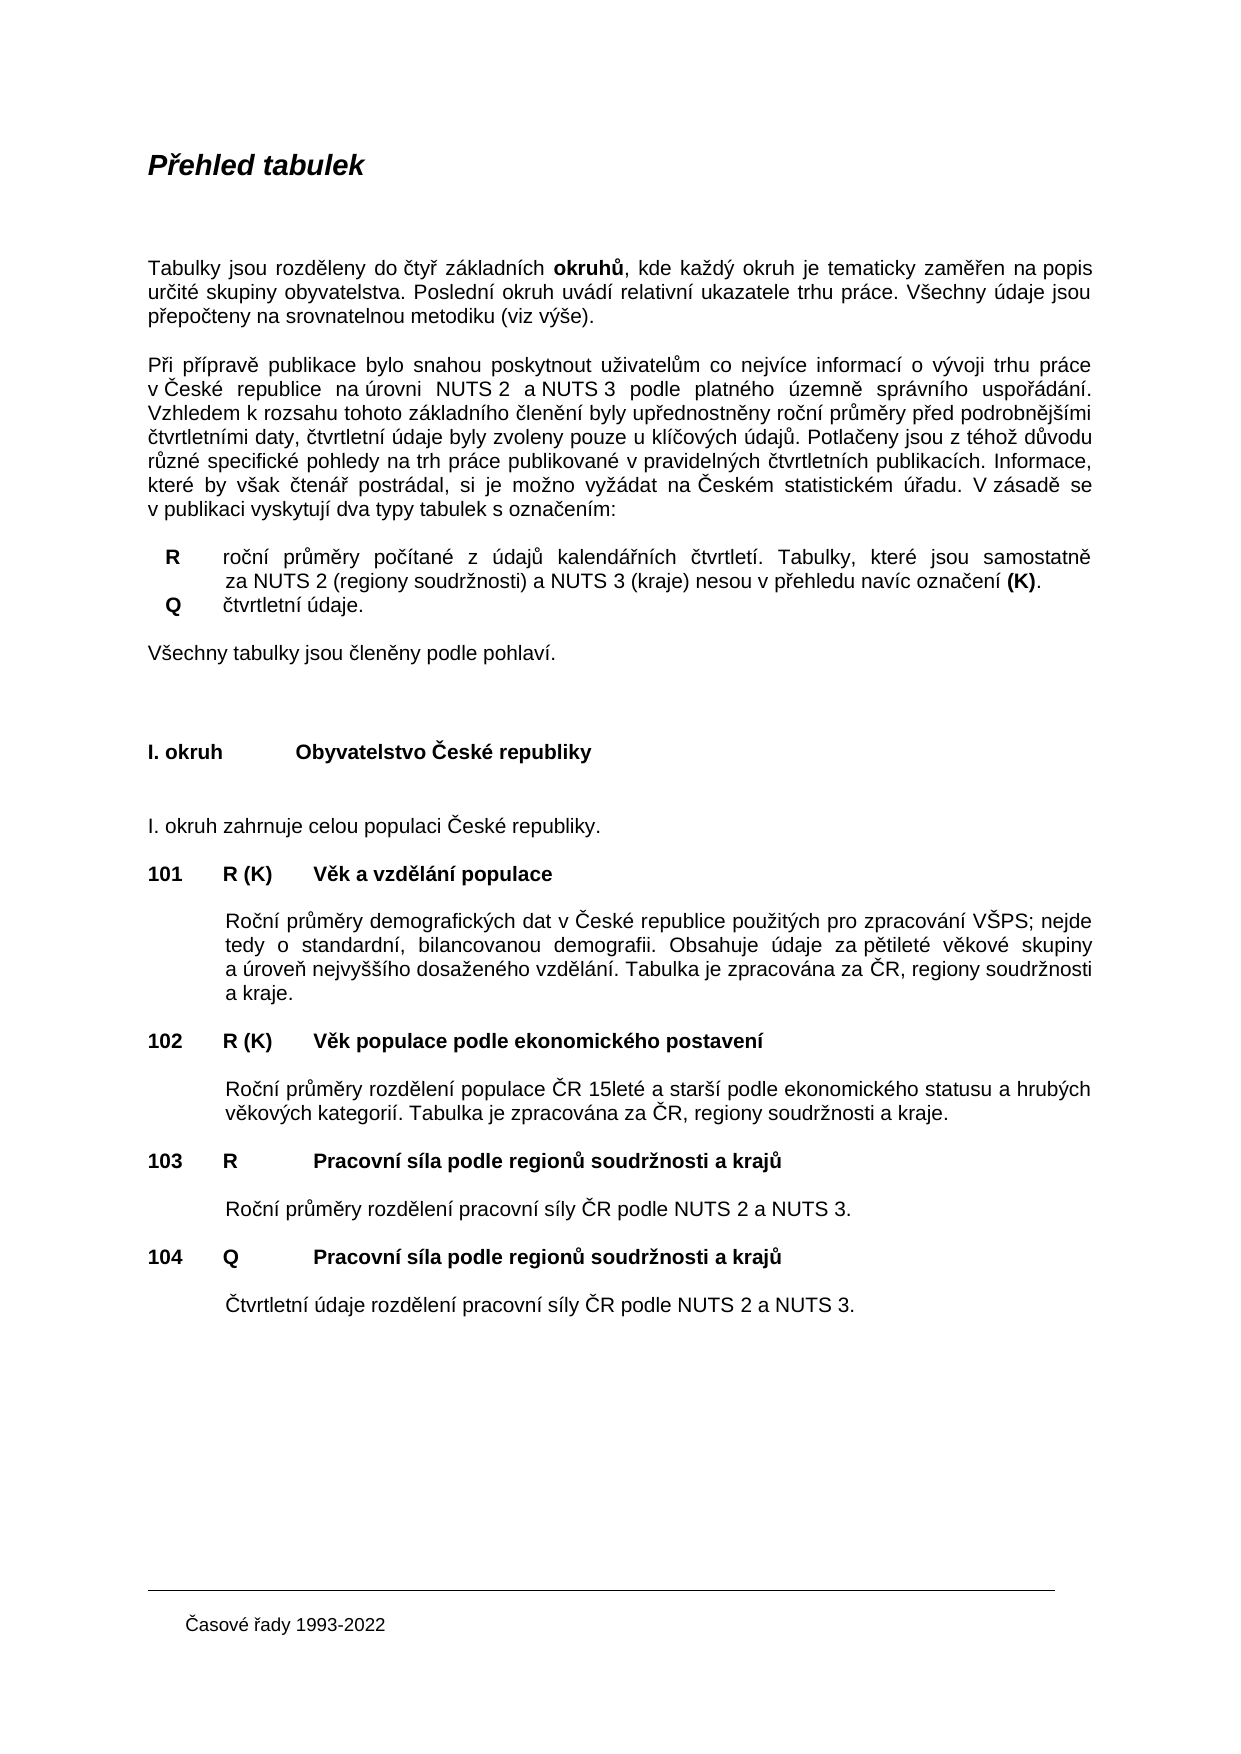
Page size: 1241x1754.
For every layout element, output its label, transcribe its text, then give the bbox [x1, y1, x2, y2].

subtitle I. okruh Obyvatelstvo České republiky [148, 739, 1092, 763]
text 103 R Pracovní síla podle regionů soudržnosti a krajů [148, 1149, 1092, 1173]
text Při přípravě publikace bylo snahou poskytnout uživatelům co nejvíce informací o vývoji trhu práce v České republice na úrovni NUTS 2 a NUTS 3 podle platného územně správního uspořádání. Vzhledem k rozsahu tohoto základního členění byly upřednostněny roční průměry před podrobnějšími čtvrtletními daty, čtvrtletní údaje byly zvoleny pouze u klíčových údajů. Potlačeny jsou z téhož důvodu různé specifické pohledy na trh práce publikované v pravidelných čtvrtletních publikacích. Informace, které by však čtenář postrádal, si je možno vyžádat na Českém statistickém úřadu. V zásadě se v publikaci vyskytují dva typy tabulek s označením: [70, 353, 1092, 521]
text Čtvrtletní údaje rozdělení pracovní síly ČR podle NUTS NUTS 3. [225, 1293, 1092, 1317]
text Přehled tabulek [148, 148, 1092, 181]
text Roční průměry rozdělení populace ČR 15leté a starší podle ekonomického statusu a hrubých věkových kategorií. Tabulka je zpracována za ČR, regiony soudržnosti a kraje. [225, 1077, 1092, 1125]
text R roční průměry počítané z údajů kalendářních čtvrtletí. Tabulky, které jsou samostatně za NUTS 2 (regiony soudržnosti) a NUTS 3 (kraje) nesou v přehledu navíc označení (K). [148, 545, 1092, 593]
text 101 R (K) Věk a vzdělání populace [148, 861, 1092, 885]
text Všechny tabulky jsou členěny podle pohlaví. [148, 641, 1092, 664]
text I. okruh zahrnuje celou populaci České republiky. [148, 813, 1092, 837]
text Roční průměry rozdělení pracovní síly ČR podle NUTS NUTS 3. [225, 1197, 1092, 1221]
text Tabulky jsou rozděleny do čtyř základních okruhů, kde každý okruh je tematicky zaměřen na popis určité skupiny obyvatelstva. Poslední okruh uvádí relativní ukazatele trhu práce. Všechny údaje jsou přepočteny na srovnatelnou metodiku (viz výše). [148, 256, 1092, 328]
text 104 Q Pracovní síla podle regionů soudržnosti a krajů [148, 1245, 1092, 1269]
text Roční průměry demografických dat v České republice použitých pro zpracování VŠPS; nejde tedy o standardní, bilancovanou demografii. Obsahuje údaje za pětileté věkové skupiny a úroveň nejvyššího dosaženého vzdělání. Tabulka je zpracována za ČR, regiony soudržnosti a kraje. [225, 909, 1092, 1005]
text 102 R (K) Věk populace podle ekonomického postavení [148, 1029, 1092, 1053]
text Q čtvrtletní údaje. [148, 593, 1092, 617]
